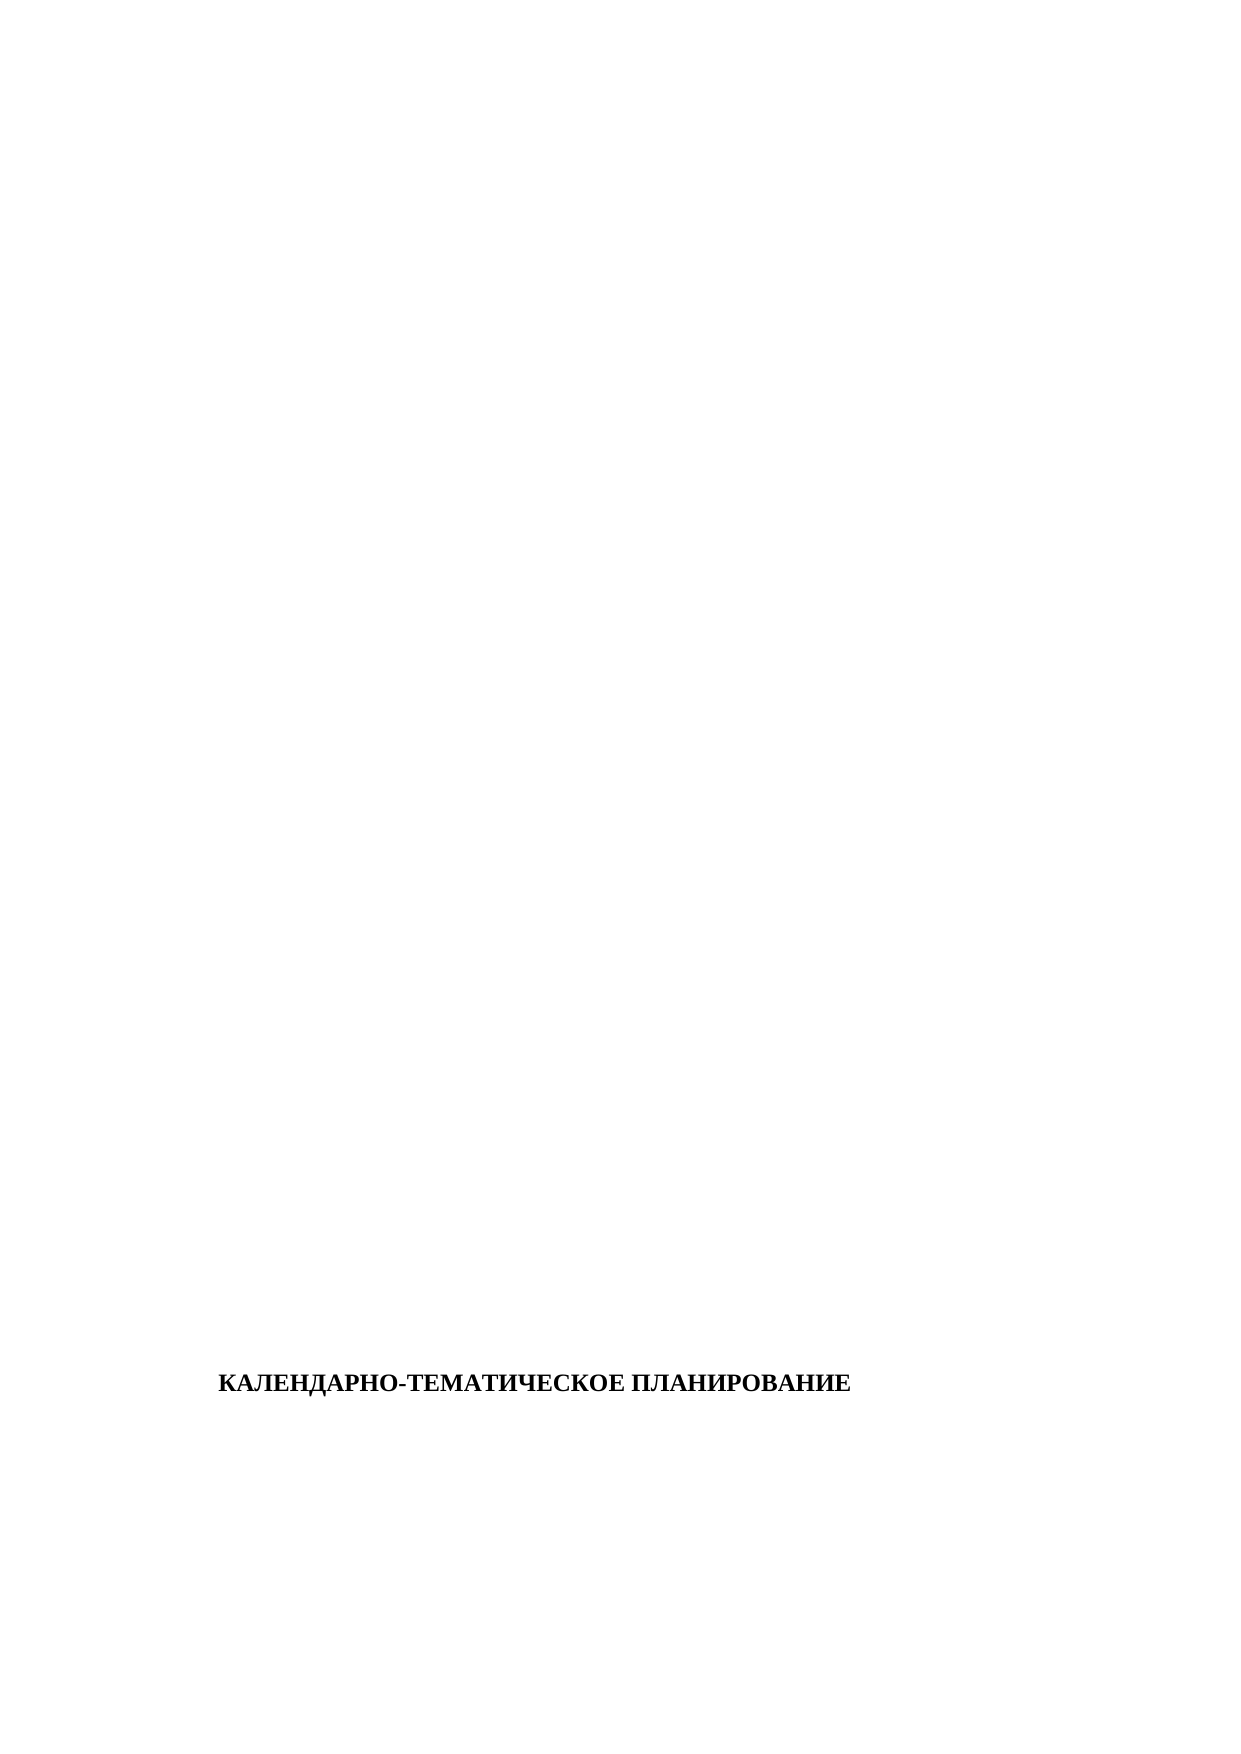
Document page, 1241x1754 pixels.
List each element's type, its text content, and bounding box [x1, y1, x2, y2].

text КАЛЕНДАРНО-ТЕМАТИЧЕСКОЕ ПЛАНИРОВАНИЕ [118, 1368, 1122, 1396]
